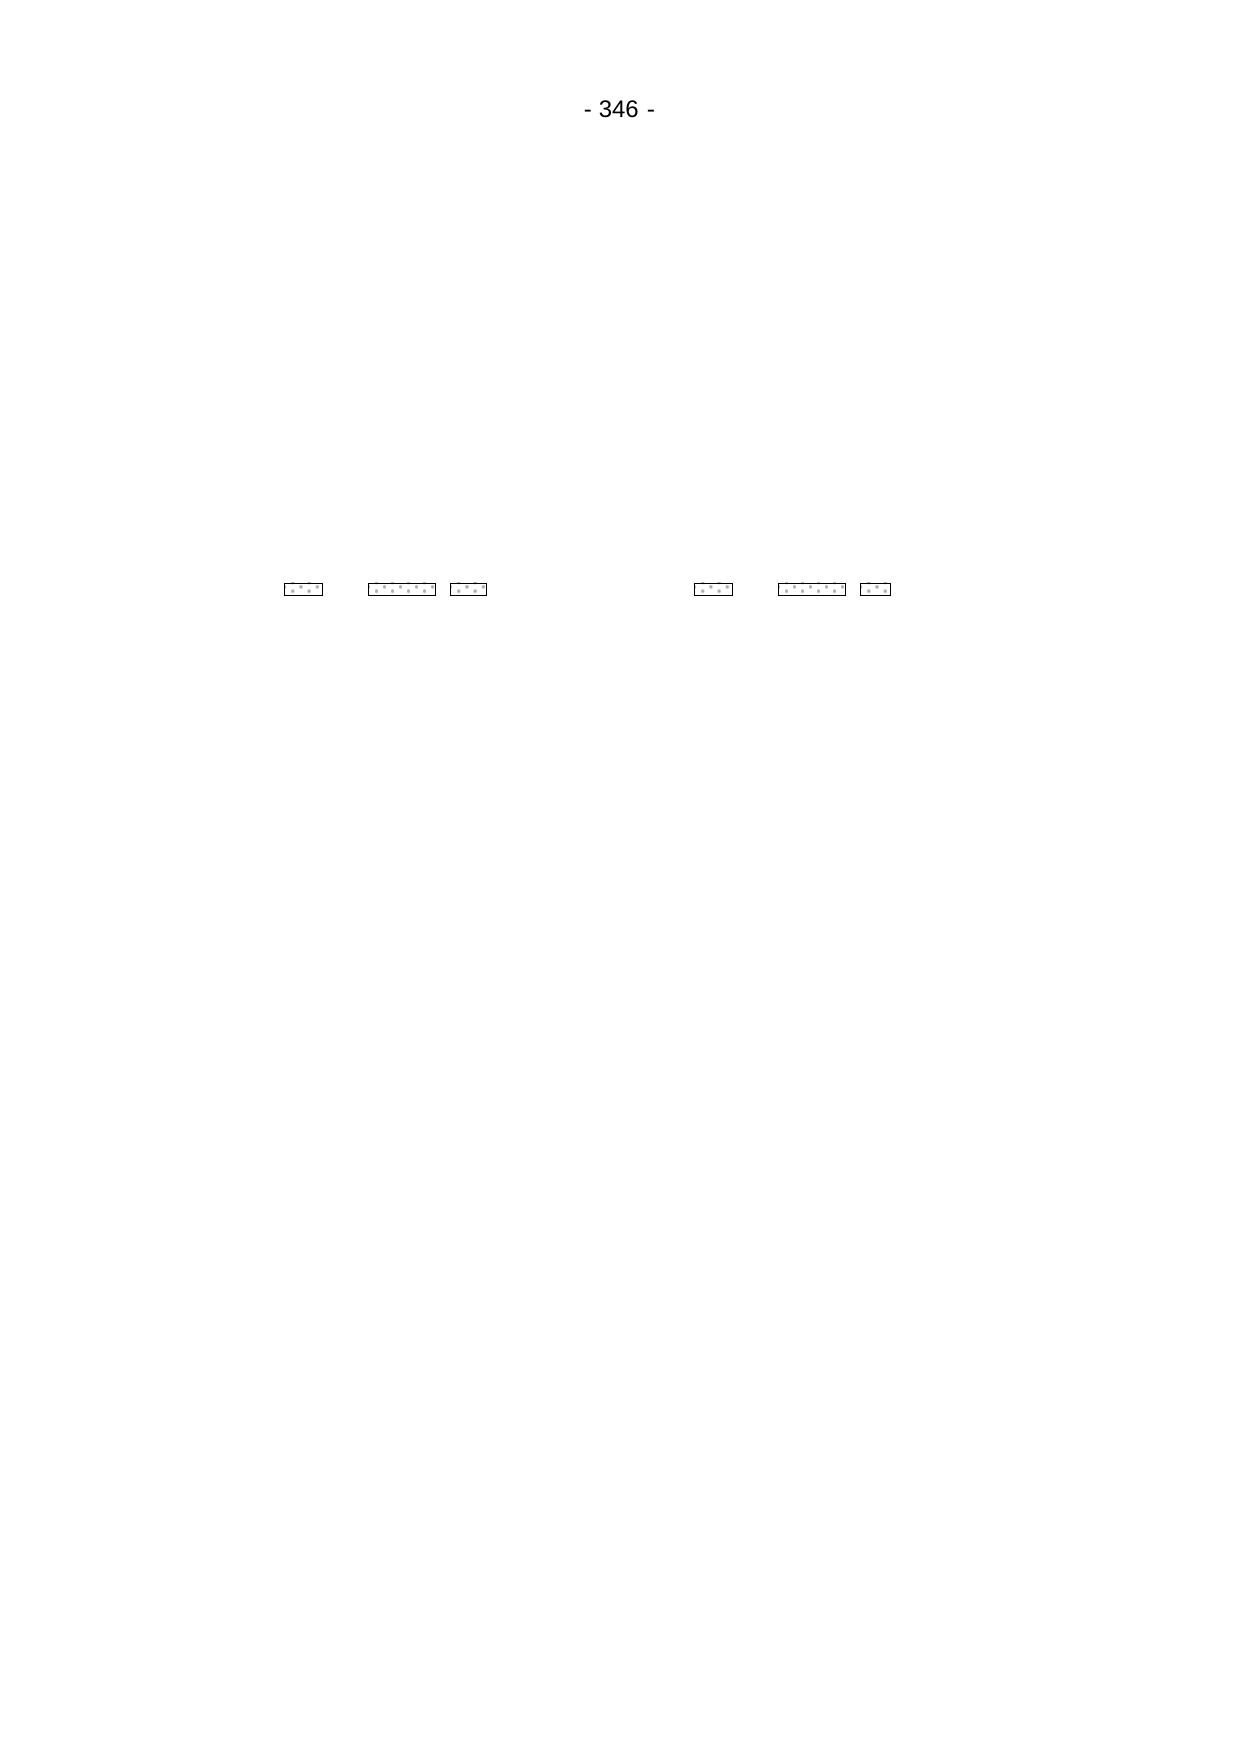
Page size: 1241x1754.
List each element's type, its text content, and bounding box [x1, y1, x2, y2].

picture [779, 584, 845, 595]
picture [861, 584, 890, 595]
picture [695, 584, 732, 595]
picture [451, 584, 486, 595]
picture [285, 584, 322, 595]
picture [369, 584, 435, 595]
text - 346 - [579, 95, 659, 123]
